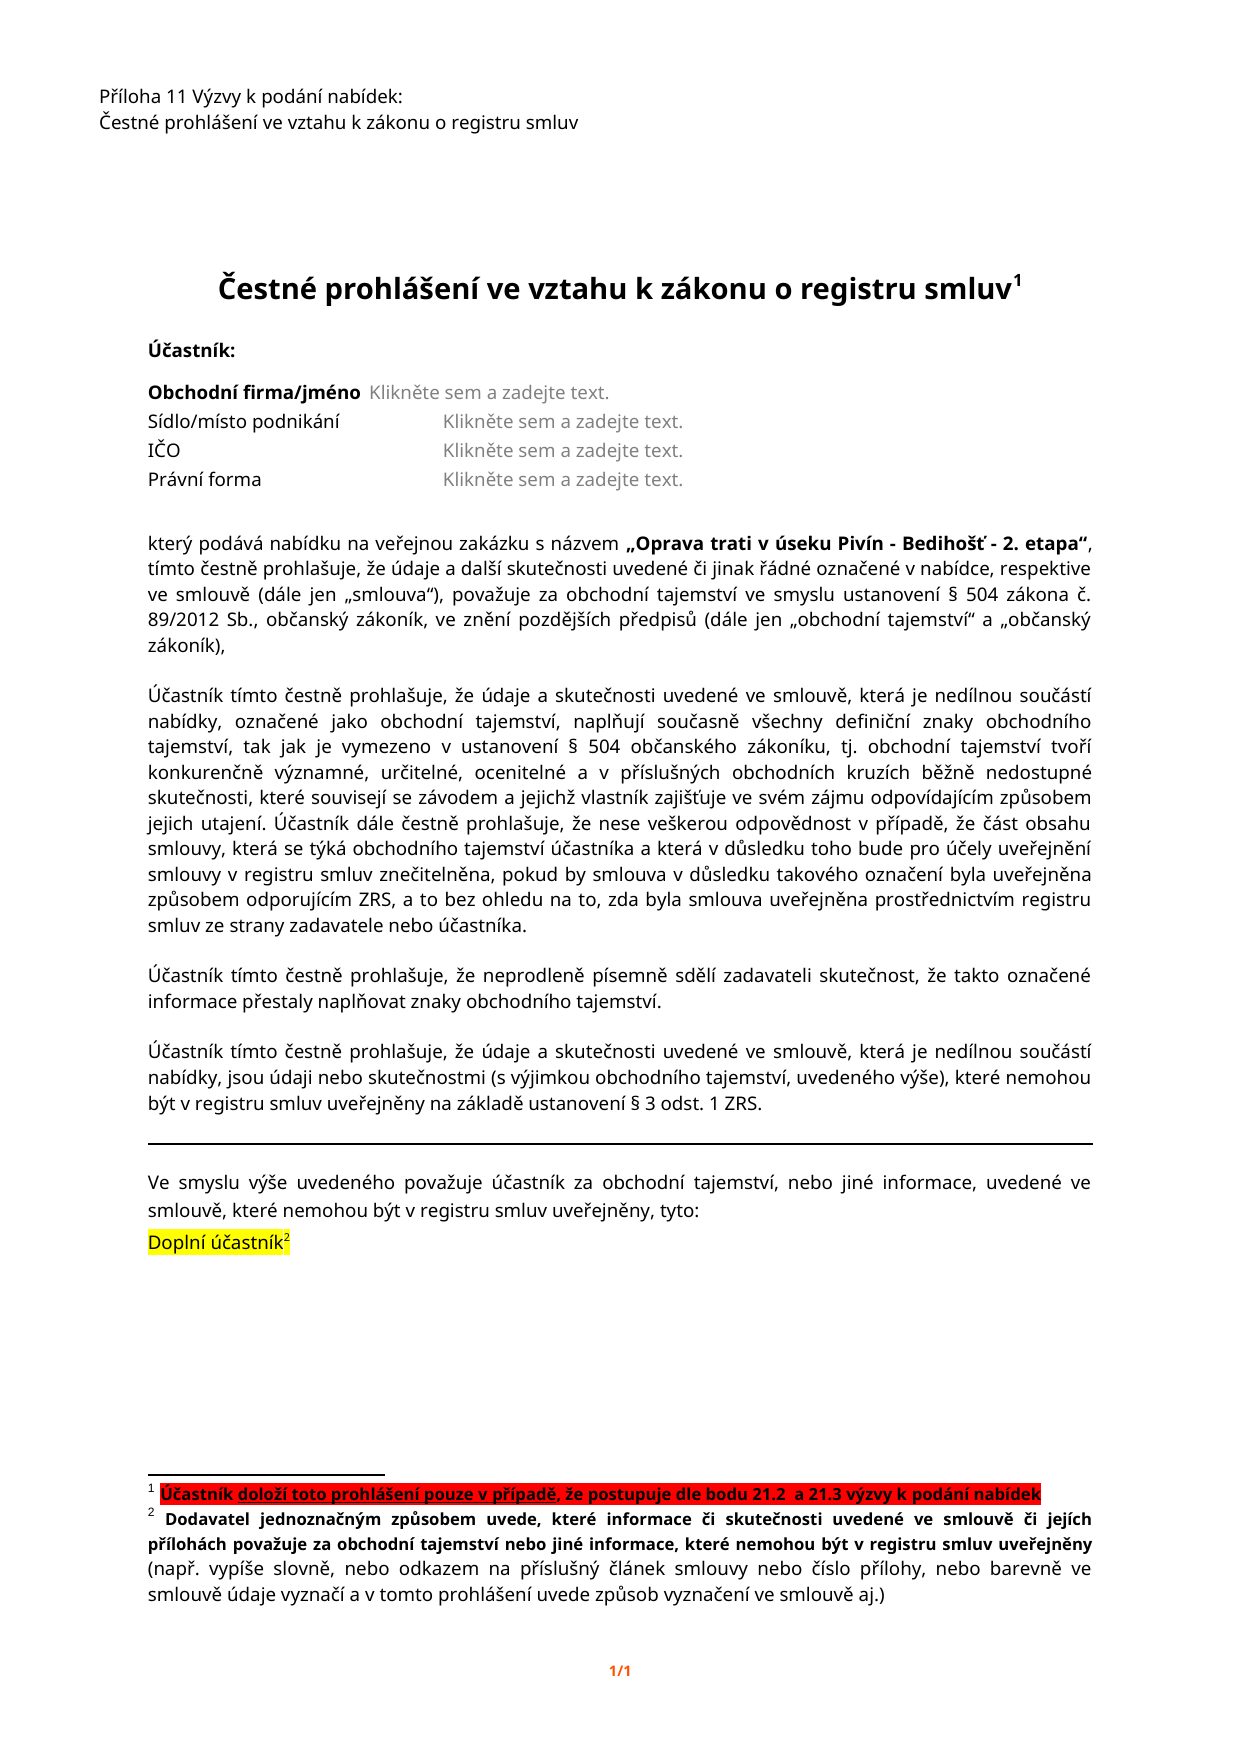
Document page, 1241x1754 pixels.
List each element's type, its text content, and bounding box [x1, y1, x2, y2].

text Účastník tímto čestně prohlašuje, že údaje a skutečnosti uvedené ve smlouvě, která je nedílnou součástí nabídky, jsou údaji nebo skutečnostmi (s výjimkou obchodního tajemství, uvedeného výše), které nemohou být v registru smluv uveřejněny na základě ustanovení § 3 odst. 1 ZRS. [148, 1039, 1093, 1115]
text Účastník tímto čestně prohlašuje, že neprodleně písemně sdělí zadavateli skutečnost, že takto označené informace přestaly naplňovat znaky obchodního tajemství. [148, 963, 1093, 1014]
text Sídlo/místo podnikání [148, 405, 1093, 434]
text Účastník: [148, 333, 1093, 364]
text Ve smyslu výše uvedeného považuje účastník za obchodní tajemství, nebo jiné informace, uvedené ve smlouvě, které nemohou být v registru smluv uveřejněny, tyto: [148, 1169, 1092, 1223]
text Účastník tímto čestně prohlašuje, že údaje a skutečnosti uvedené ve smlouvě, která je nedílnou součástí nabídky, označené jako obchodní tajemství, naplňují současně všechny definiční znaky obchodního tajemství, tak jak je vymezeno v ustanovení § 504 občanského zákoníku, tj. obchodní tajemství tvoří konkurenčně významné, určitelné, ocenitelné a v příslušných obchodních kruzích běžně nedostupné skutečnosti, které souvisejí se závodem a jejichž vlastník zajišťuje ve svém zájmu odpovídajícím způsobem jejich utajení. Účastník dále čestně prohlašuje, že nese veškerou odpovědnost v případě, že část obsahu smlouvy, která se týká obchodního tajemství účastníka a která v důsledku toho bude pro účely uveřejnění smlouvy v registru smluv znečitelněna, pokud by smlouva v důsledku takového označení byla uveřejněna způsobem odporujícím ZRS, a to bez ohledu na to, zda byla smlouva uveřejněna prostřednictvím registru smluv ze strany zadavatele nebo účastníka. [148, 683, 1093, 938]
text Obchodní firma/jméno [148, 376, 1093, 405]
text Právní forma [148, 463, 1093, 492]
text který podává nabídku na veřejnou zakázku s názvem „Oprava trati v úseku Pivín - Bedihošť - 2. etapa“, tímto čestně prohlašuje, že údaje a další skutečnosti uvedené či jinak řádné označené v nabídce, respektive ve smlouvě (dále jen „smlouva“), považuje za obchodní tajemství ve smyslu ustanovení § 504 zákona č. 89/2012 Sb., občanský zákoník, ve znění pozdějších předpisů (dále jen „obchodní tajemství“ a „občanský zákoník), [148, 530, 1093, 658]
text IČO [148, 434, 1093, 463]
text Doplní účastník [148, 1226, 1092, 1255]
title Čestné prohlášení ve vztahu k zákonu o registru smluv [148, 268, 1093, 308]
